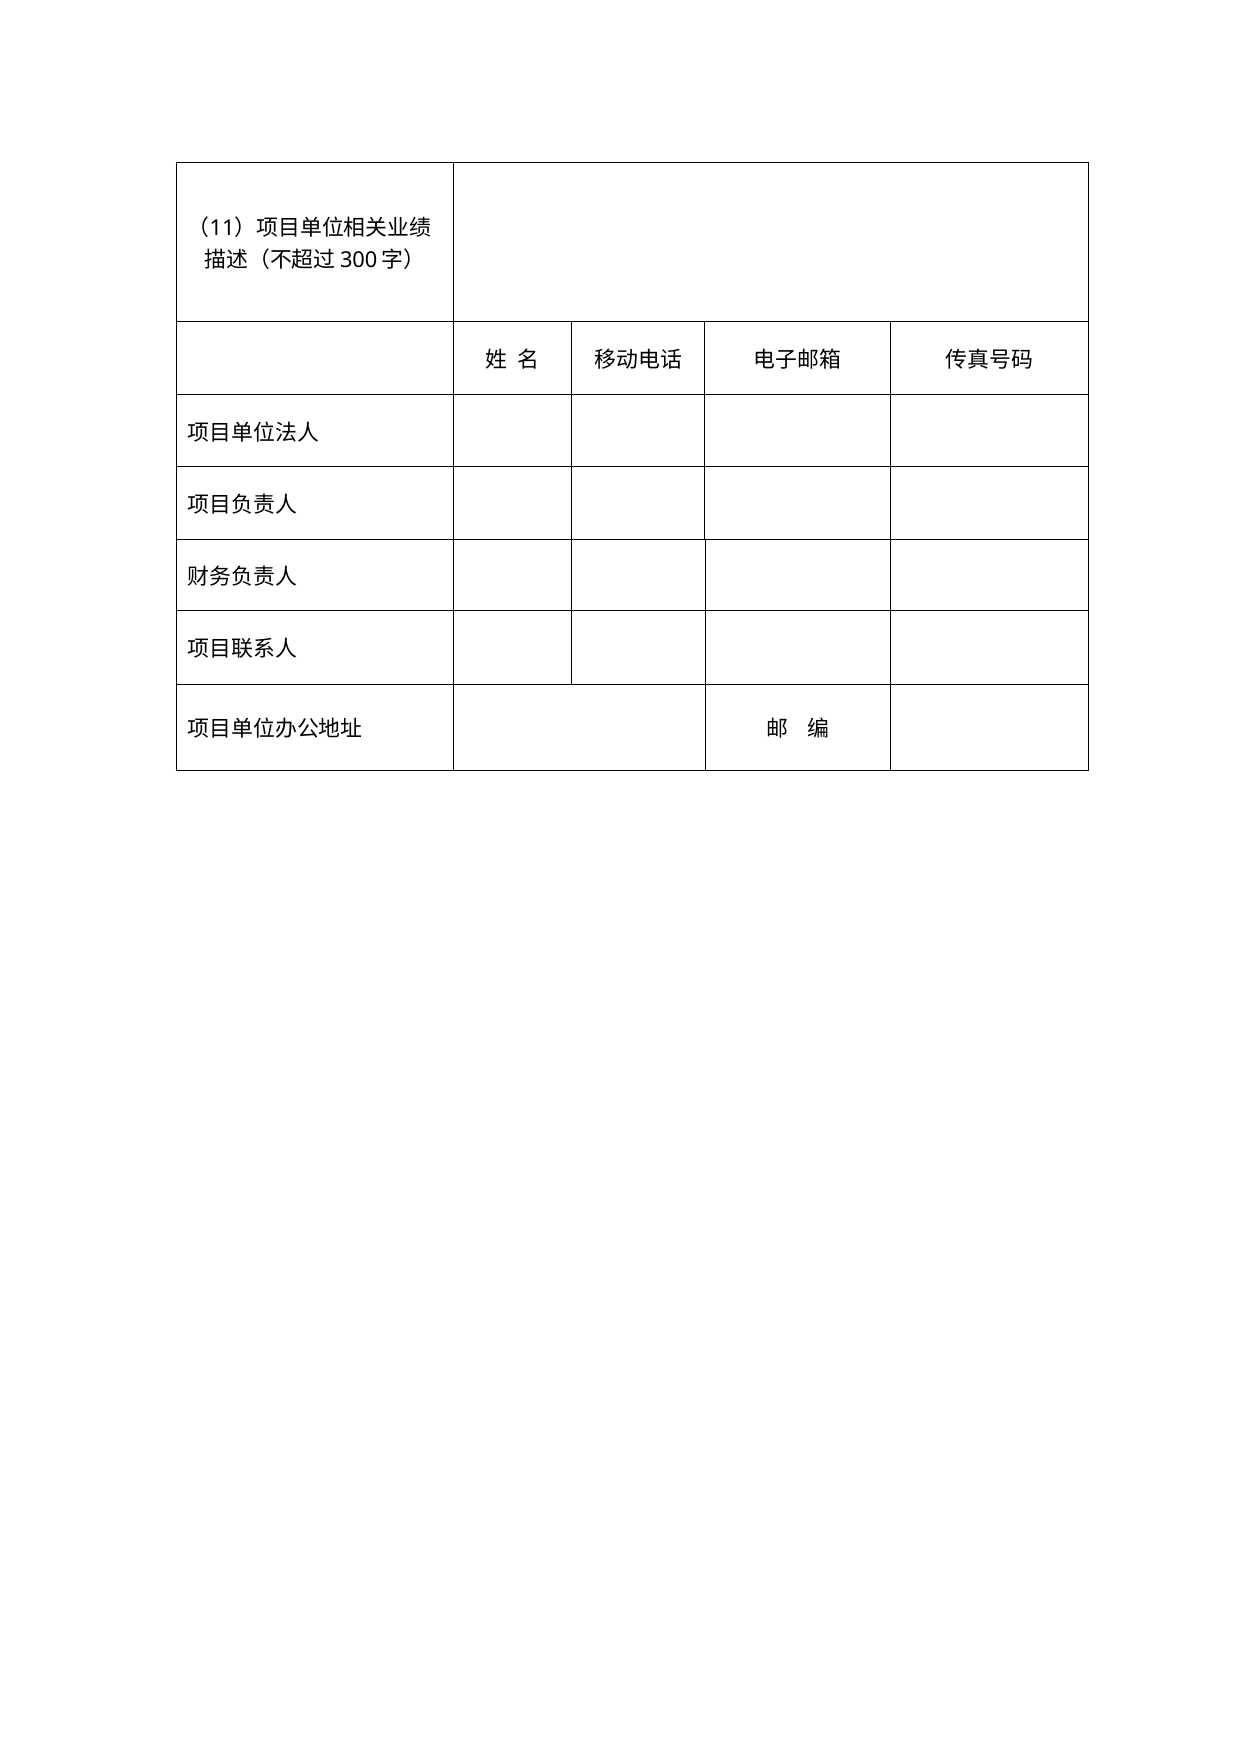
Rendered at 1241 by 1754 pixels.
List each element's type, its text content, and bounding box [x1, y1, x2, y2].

table_cell [706, 611, 890, 683]
table_cell [705, 467, 890, 539]
table_cell 电子邮箱 [705, 322, 890, 394]
table_cell [705, 395, 890, 466]
table_cell [572, 611, 705, 683]
table_cell [454, 395, 571, 466]
table_cell [572, 395, 704, 466]
table_cell 项目单位办公地址 [177, 685, 453, 770]
table_cell [454, 467, 571, 539]
table_cell 移动电话 [572, 322, 704, 394]
table_cell （11）项目单位相关业绩 描述（不超过300字） [177, 163, 453, 321]
table_cell [891, 395, 1088, 466]
table_cell [572, 467, 704, 539]
table_cell 传真号码 [891, 322, 1088, 394]
table_cell [454, 540, 571, 610]
table_cell 项目单位法人 [177, 395, 453, 466]
table_cell [454, 163, 1088, 321]
table_cell [891, 685, 1088, 770]
table_cell [454, 685, 705, 770]
table_cell 邮 编 [706, 685, 890, 770]
table_cell 财务负责人 [177, 540, 453, 610]
table_cell 项目负责人 [177, 467, 453, 539]
table_cell [177, 322, 453, 394]
table_cell [454, 611, 571, 683]
table_cell 项目联系人 [177, 611, 453, 683]
table_cell [706, 540, 890, 610]
table_cell [891, 540, 1088, 610]
table_cell [891, 611, 1088, 683]
table_cell 姓 名 [454, 322, 571, 394]
table_cell [891, 467, 1088, 539]
table_cell [572, 540, 705, 610]
